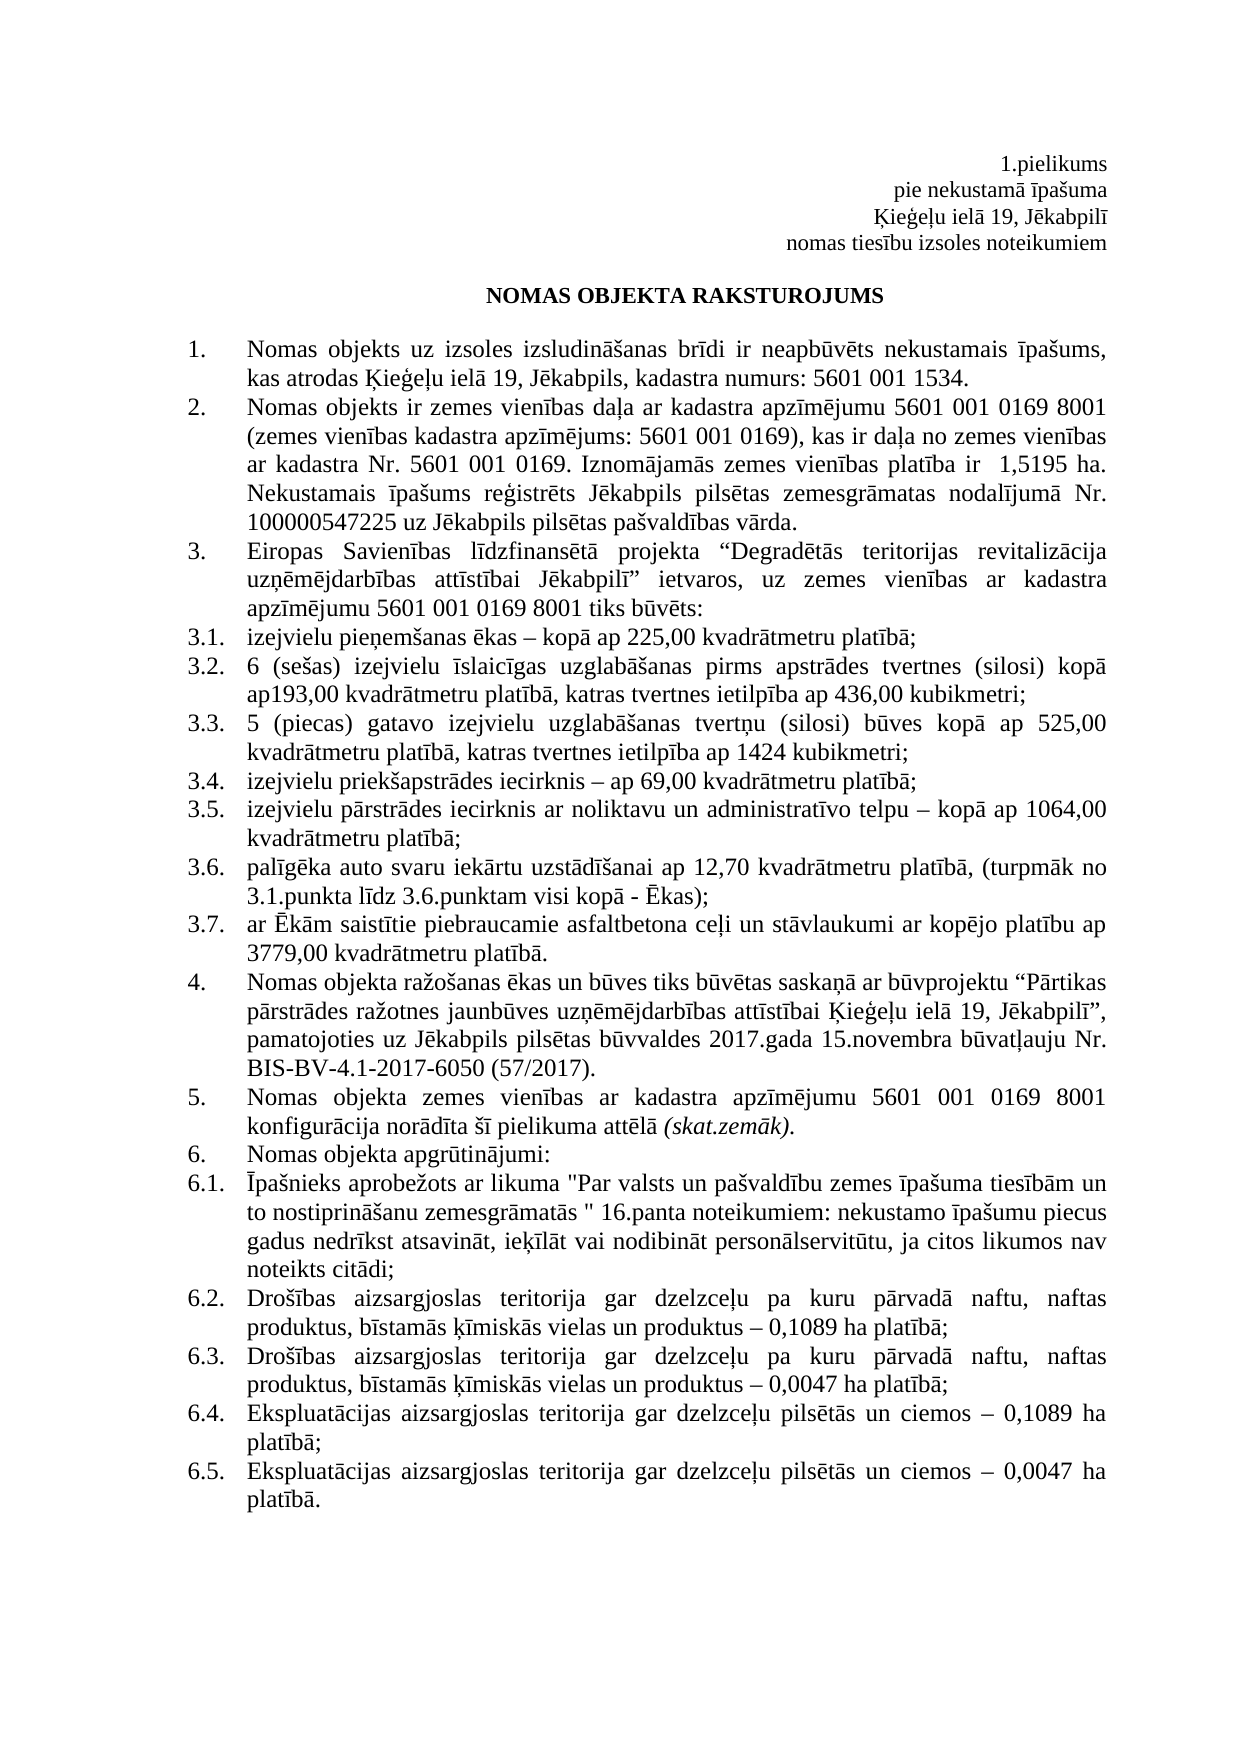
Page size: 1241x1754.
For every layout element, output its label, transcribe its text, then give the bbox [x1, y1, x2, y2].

list Nomas objekta apgrūtinājumi: [187, 1139, 1107, 1168]
list 6 (sešas) izejvielu īslaicīgas uzglabāšanas pirms apstrādes tvertnes (silosi) kopā ap193,00 kvadrātmetru platībā, katras tvertnes ietilpība ap 436,00 kubikmetri; [187, 651, 1107, 708]
list Eiropas Savienības līdzfinansētā projekta “Degradētās teritorijas revitalizācija uzņēmējdarbības attīstībai Jēkabpilī” ietvaros, uz zemes vienības ar kadastra apzīmējumu 5601 001 0169 8001 tiks būvēts: [187, 536, 1107, 622]
list Drošības aizsargjoslas teritorija gar dzelzceļu pa kuru pārvadā naftu, naftas produktus, bīstamās ķīmiskās vielas un produktus – 0,0047 ha platībā; [187, 1341, 1107, 1398]
list Drošības aizsargjoslas teritorija gar dzelzceļu pa kuru pārvadā naftu, naftas produktus, bīstamās ķīmiskās vielas un produktus – 0,1089 ha platībā; [187, 1283, 1107, 1341]
list Ekspluatācijas aizsargjoslas teritorija gar dzelzceļu pilsētās un ciemos – 0,0047 ha platībā. [187, 1456, 1107, 1513]
list Nomas objekta ražošanas ēkas un būves tiks būvētas saskaņā ar būvprojektu “Pārtikas pārstrādes ražotnes jaunbūves uzņēmējdarbības attīstībai Ķieģeļu ielā 19, Jēkabpilī”, pamatojoties uz Jēkabpils pilsētas būvvaldes 2017.gada 15.novembra būvatļauju Nr. BIS-BV-4.1-2017-6050 (57/2017). [187, 967, 1107, 1082]
text Ķieģeļu ielā 19, Jēkabpilī [187, 203, 1107, 229]
list Nomas objekts uz izsoles izsludināšanas brīdi ir neapbūvēts nekustamais īpašums, kas atrodas Ķieģeļu ielā 19, Jēkabpils, kadastra numurs: 5601 001 1534. [187, 334, 1107, 392]
list Īpašnieks aprobežots ar likuma "Par valsts un pašvaldību zemes īpašuma tiesībām un to nostiprināšanu zemesgrāmatās " 16.panta noteikumiem: nekustamo īpašumu piecus gadus nedrīkst atsavināt, ieķīlāt vai nodibināt personālservitūtu, ja citos likumos nav noteikts citādi; [187, 1168, 1107, 1283]
list ar Ēkām saistītie piebraucamie asfaltbetona ceļi un stāvlaukumi ar kopējo platību ap 3779,00 kvadrātmetru platībā. [187, 909, 1107, 967]
list palīgēka auto svaru iekārtu uzstādīšanai ap 12,70 kvadrātmetru platībā, (turpmāk no 3.1.punkta līdz 3.6.punktam visi kopā - Ēkas); [187, 852, 1107, 909]
list izejvielu pieņemšanas ēkas – kopā ap 225,00 kvadrātmetru platībā; [187, 622, 1107, 651]
list Nomas objekts ir zemes vienības daļa ar kadastra apzīmējumu 5601 001 0169 8001 (zemes vienības kadastra apzīmējums: 5601 001 0169), kas ir daļa no zemes vienības ar kadastra Nr. 5601 001 0169. Iznomājamās zemes vienības platība ir 1,5195 ha. Nekustamais īpašums reģistrēts Jēkabpils pilsētas zemesgrāmatas nodalījumā Nr. 100000547225 uz Jēkabpils pilsētas pašvaldības vārda. [187, 392, 1107, 536]
list izejvielu priekšapstrādes iecirknis – ap 69,00 kvadrātmetru platībā; [187, 766, 1107, 794]
list Nomas objekta zemes vienības ar kadastra apzīmējumu 5601 001 0169 8001 konfigurācija norādīta šī pielikuma attēlā (skat.zemāk). [187, 1082, 1107, 1139]
list Ekspluatācijas aizsargjoslas teritorija gar dzelzceļu pilsētās un ciemos – 0,1089 ha platībā; [187, 1398, 1107, 1456]
text pie nekustamā īpašuma [187, 176, 1107, 203]
list izejvielu pārstrādes iecirknis ar noliktavu un administratīvo telpu – kopā ap 1064,00 kvadrātmetru platībā; [187, 794, 1107, 852]
text 1.pielikums [187, 150, 1107, 176]
list 5 (piecas) gatavo izejvielu uzglabāšanas tvertņu (silosi) būves kopā ap 525,00 kvadrātmetru platībā, katras tvertnes ietilpība ap 1424 kubikmetri; [187, 708, 1107, 766]
text NOMAS OBJEKTA RAKSTUROJUMS [187, 282, 1107, 308]
text nomas tiesību izsoles noteikumiem [187, 229, 1107, 255]
